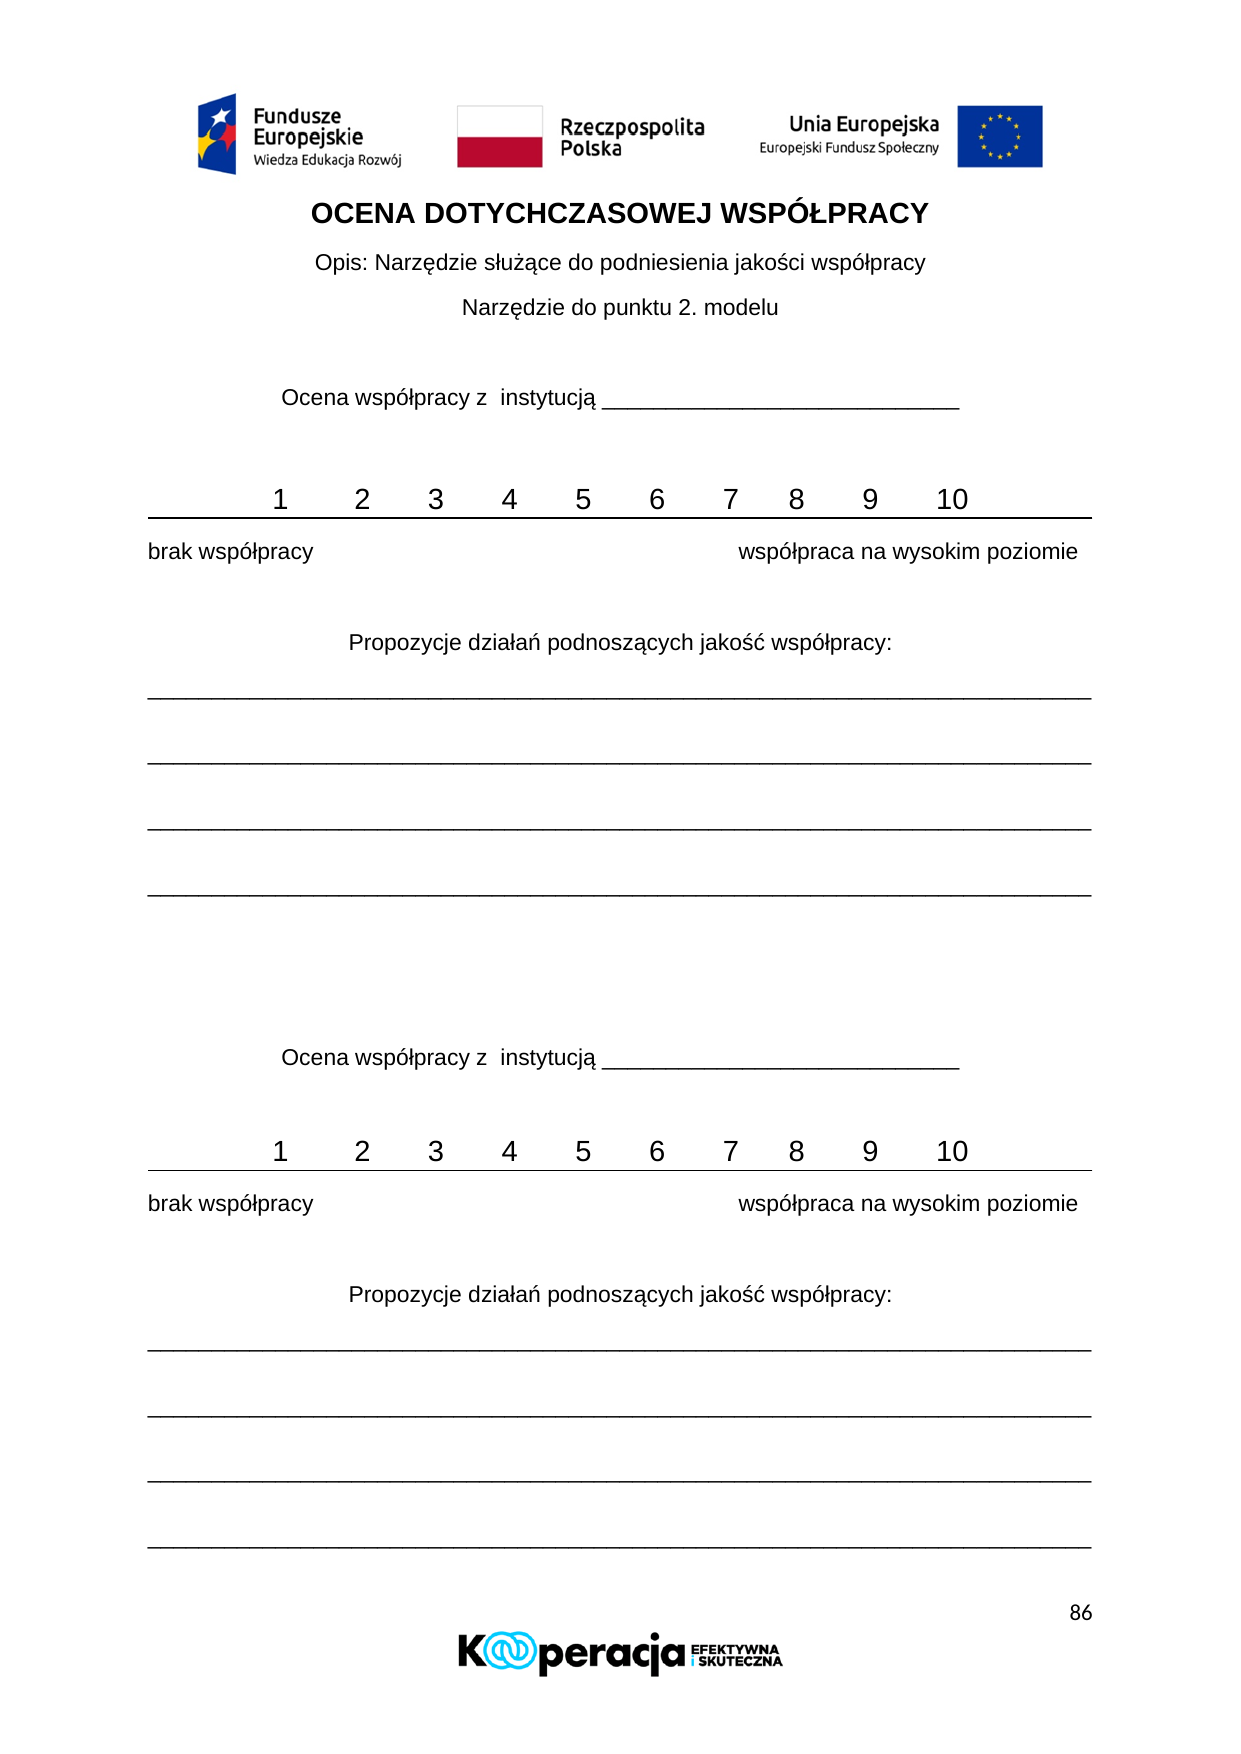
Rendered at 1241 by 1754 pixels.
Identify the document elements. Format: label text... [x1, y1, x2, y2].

text ________________________________________________________________________________________________________________________________________________________________________________________________________________________________________________________________________________________________________ [148, 673, 1092, 897]
text 1 2 3 4 5 6 7 8 9 10 [148, 1134, 1092, 1170]
text brak współpracy współpraca na wysokim poziomie [148, 538, 1092, 564]
text OCENA DOTYCHCZASOWEJ WSPÓŁPRACY [148, 196, 1092, 229]
picture [179, 73, 1061, 196]
text brak współpracy współpraca na wysokim poziomie [148, 1190, 1092, 1217]
text Ocena współpracy z instytucją ____________________________ [148, 384, 1092, 410]
text Propozycje działań podnoszących jakość współpracy: [148, 628, 1092, 655]
text 1 2 3 4 5 6 7 8 9 10 [148, 482, 1092, 517]
text Narzędzie do punktu 2. modelu [148, 294, 1092, 320]
text Propozycje działań podnoszących jakość współpracy: [148, 1281, 1092, 1307]
text ________________________________________________________________________________________________________________________________________________________________________________________________________________________________________________________________________________________________________ [148, 1326, 1092, 1549]
text Opis: Narzędzie służące do podniesienia jakości współpracy [148, 248, 1092, 275]
picture [423, 1626, 818, 1681]
text Ocena współpracy z instytucją ____________________________ [148, 1044, 1092, 1070]
